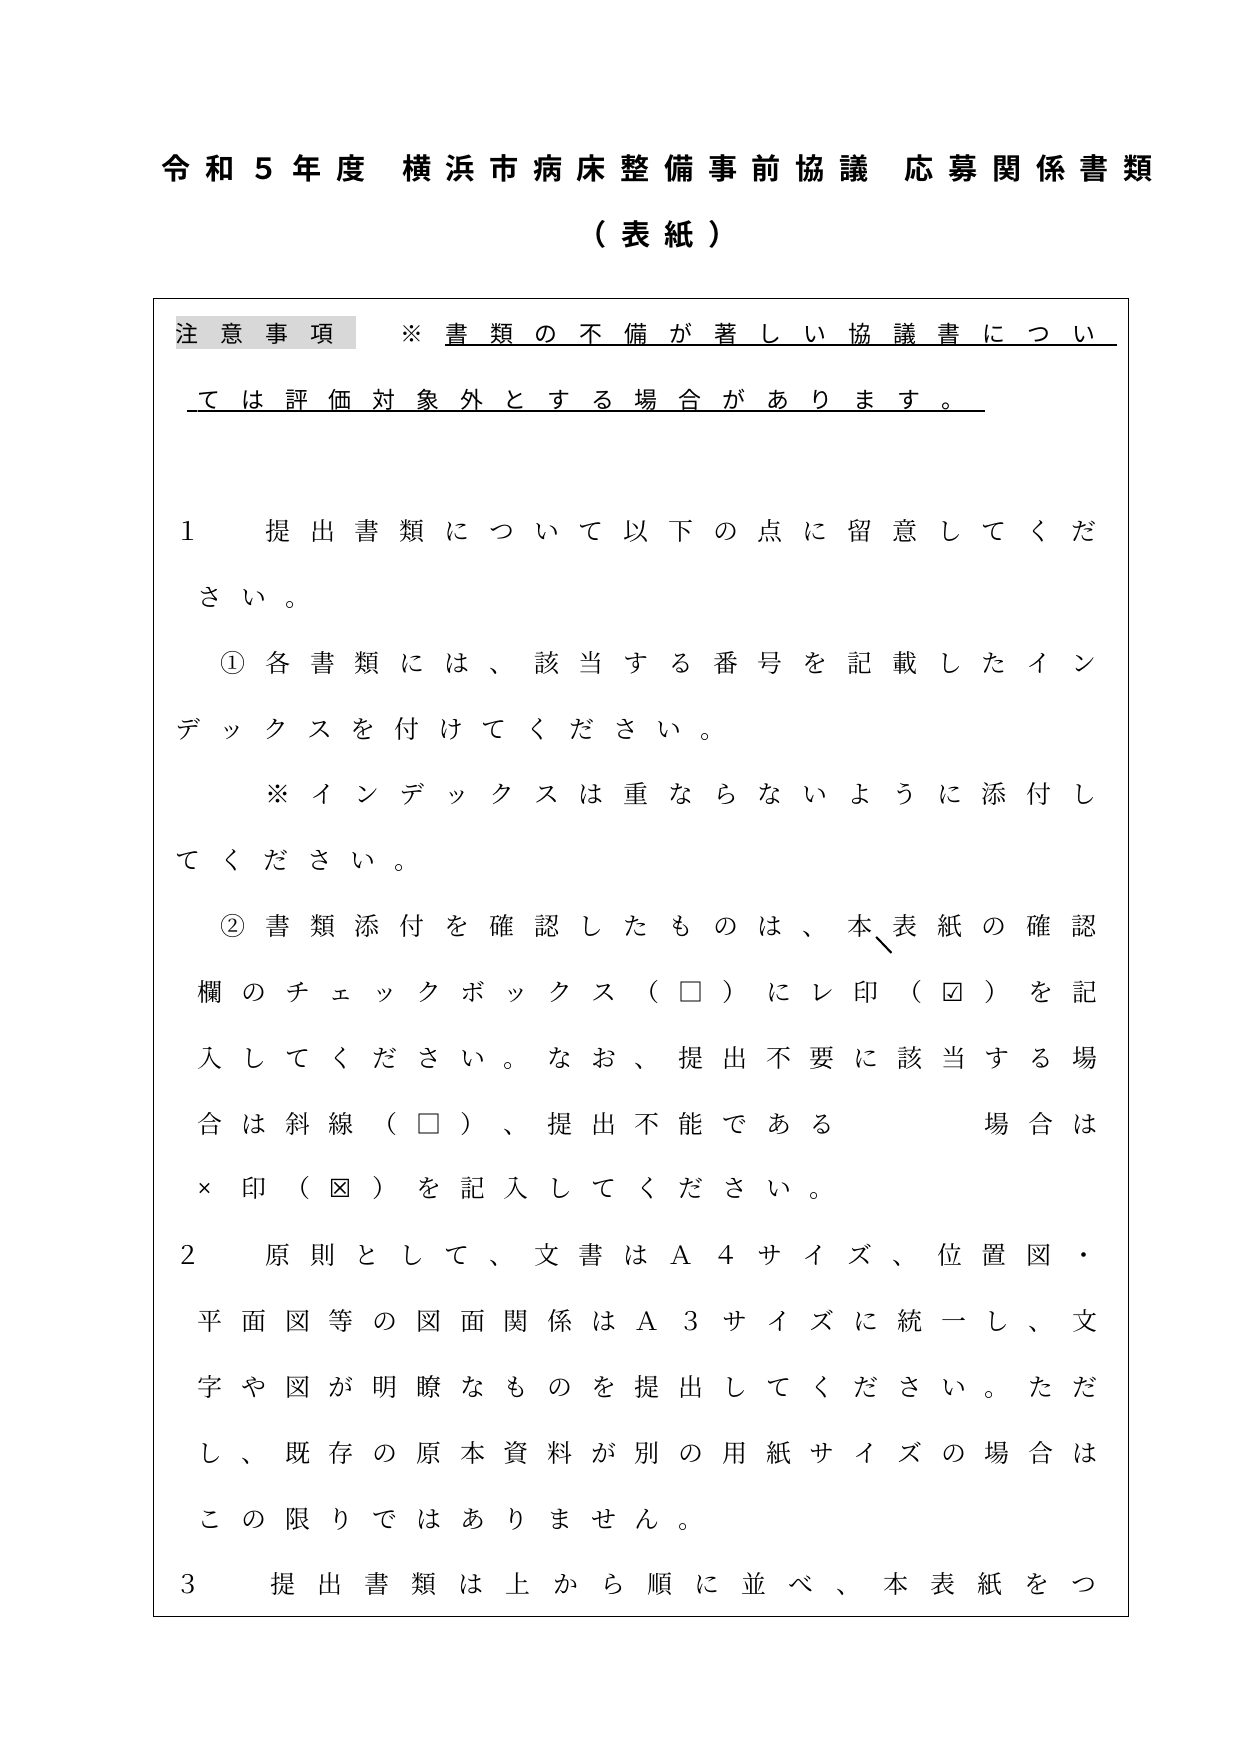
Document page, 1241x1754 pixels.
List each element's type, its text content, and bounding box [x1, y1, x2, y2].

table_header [154, 299, 1128, 1616]
text 令和５年度 横浜市病床整備事前協議 応募関係書類（表紙） [154, 134, 1175, 265]
